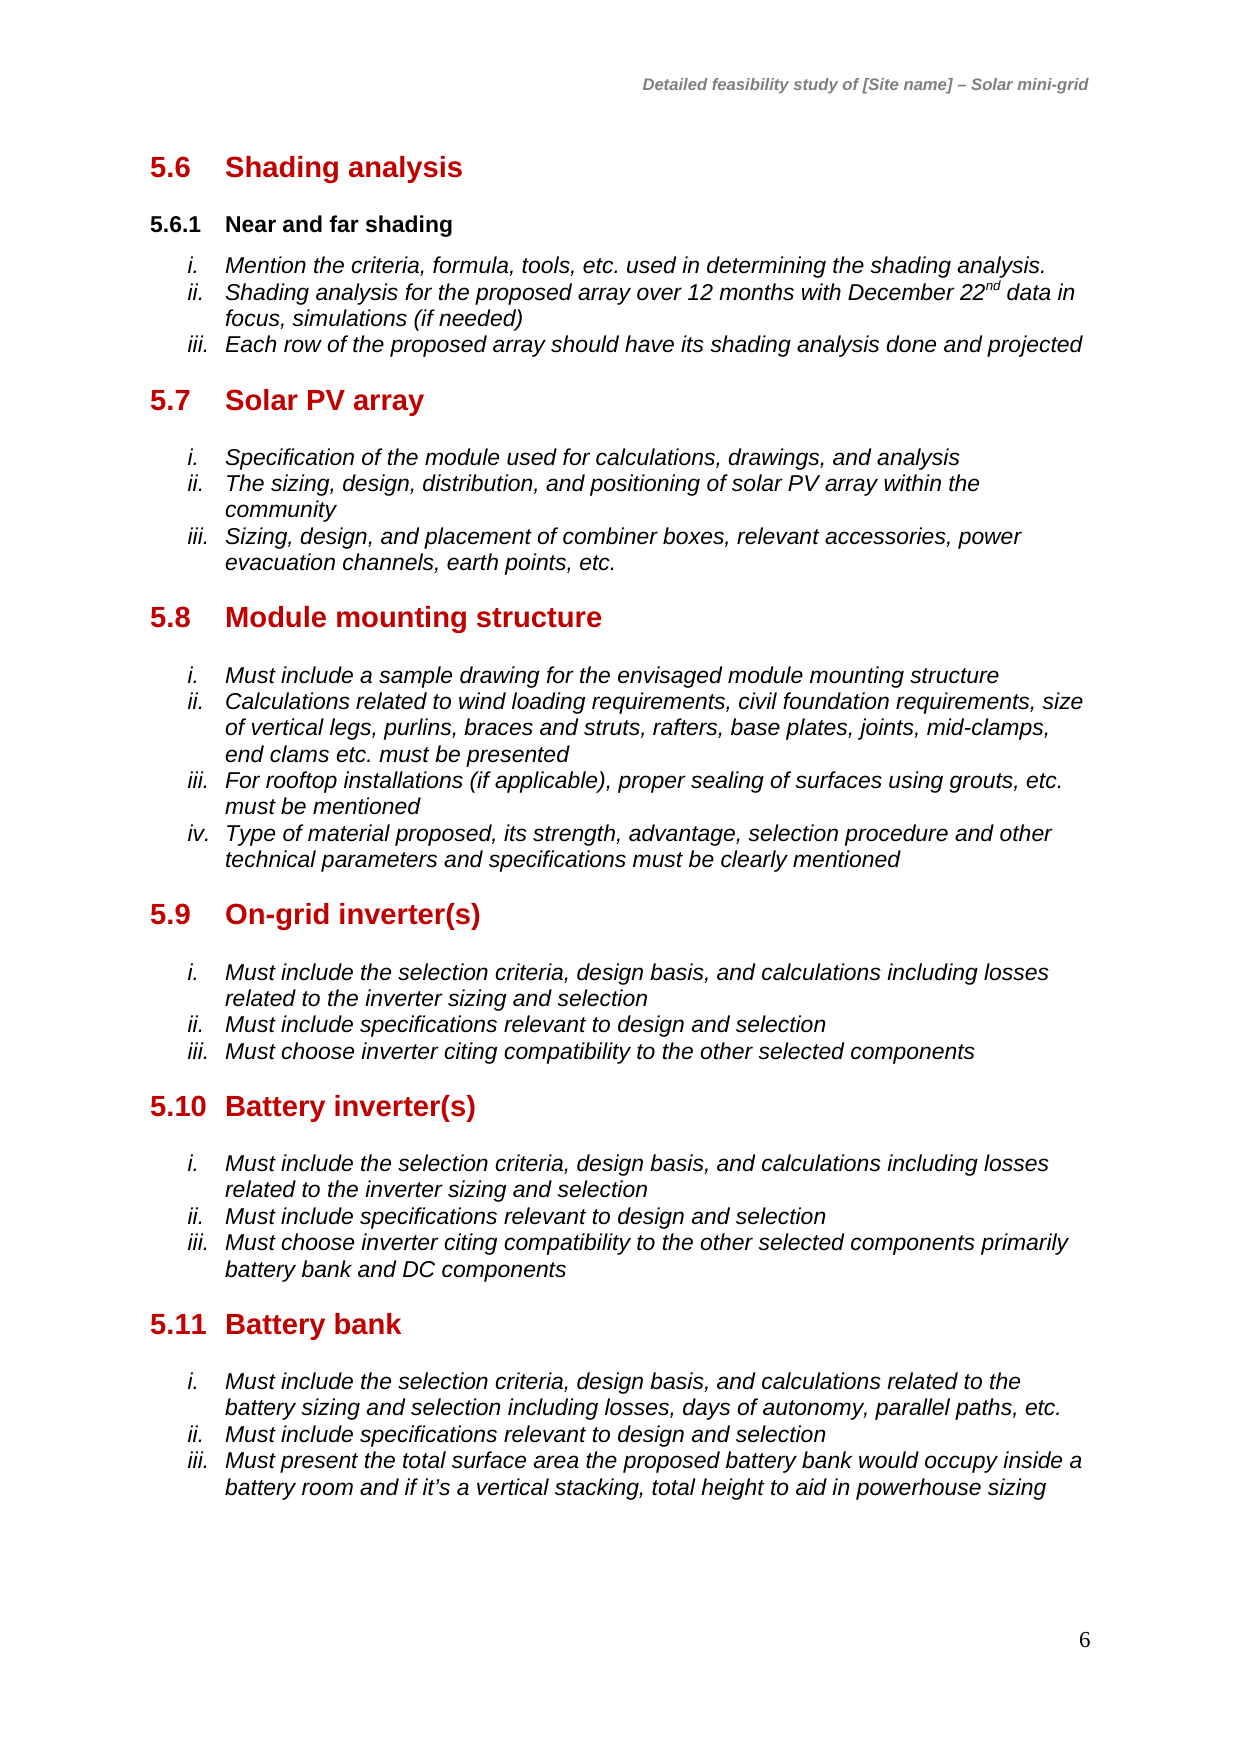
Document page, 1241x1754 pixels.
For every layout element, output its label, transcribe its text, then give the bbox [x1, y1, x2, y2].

list Must include the selection criteria, design basis, and calculations related to the battery sizing and selection including losses, days of autonomy, parallel paths, etc. [187, 1368, 1090, 1421]
list Must include a sample drawing for the envisaged module mounting structure [187, 662, 1090, 688]
subtitle Module mounting structure [150, 600, 1090, 634]
list Must choose inverter citing compatibility to the other selected components primarily battery bank and DC components [187, 1229, 1090, 1282]
list The sizing, design, distribution, and positioning of solar PV array within the community [187, 470, 1090, 523]
list Specification of the module used for calculations, drawings, and analysis [187, 444, 1090, 470]
list Must include specifications relevant to design and selection [187, 1203, 1090, 1229]
subtitle On-grid inverter(s) [150, 897, 1090, 931]
list Each row of the proposed array should have its shading analysis done and projected [187, 331, 1090, 357]
list Calculations related to wind loading requirements, civil foundation requirements, size of vertical legs, purlins, braces and struts, rafters, base plates, joints, mid-clamps, end clams etc. must be presented [187, 688, 1090, 767]
list Must include specifications relevant to design and selection [187, 1421, 1090, 1447]
subtitle Battery bank [150, 1307, 1090, 1340]
list Type of material proposed, its strength, advantage, selection procedure and other technical parameters and specifications must be clearly mentioned [187, 820, 1090, 872]
subtitle Solar PV array [150, 382, 1090, 416]
list For rooftop installations (if applicable), proper sealing of surfaces using grouts, etc. must be mentioned [187, 767, 1090, 820]
list Must include specifications relevant to design and selection [187, 1011, 1090, 1038]
list Shading analysis for the proposed array over 12 months with December 22nd data in focus, simulations (if needed) [187, 278, 1090, 331]
subtitle Battery inverter(s) [150, 1089, 1090, 1122]
subtitle Near and far shading [150, 211, 1090, 237]
list Must include the selection criteria, design basis, and calculations including losses related to the inverter sizing and selection [187, 1150, 1090, 1203]
list Must choose inverter citing compatibility to the other selected components [187, 1038, 1090, 1064]
list Mention the criteria, formula, tools, etc. used in determining the shading analysis. [187, 252, 1090, 278]
subtitle Shading analysis [150, 150, 1090, 183]
list Must include the selection criteria, design basis, and calculations including losses related to the inverter sizing and selection [187, 958, 1090, 1011]
list Must present the total surface area the proposed battery bank would occupy inside a battery room and if it’s a vertical stacking, total height to aid in powerhouse sizing [187, 1447, 1090, 1500]
list Sizing, design, and placement of combiner boxes, relevant accessories, power evacuation channels, earth points, etc. [187, 523, 1090, 575]
